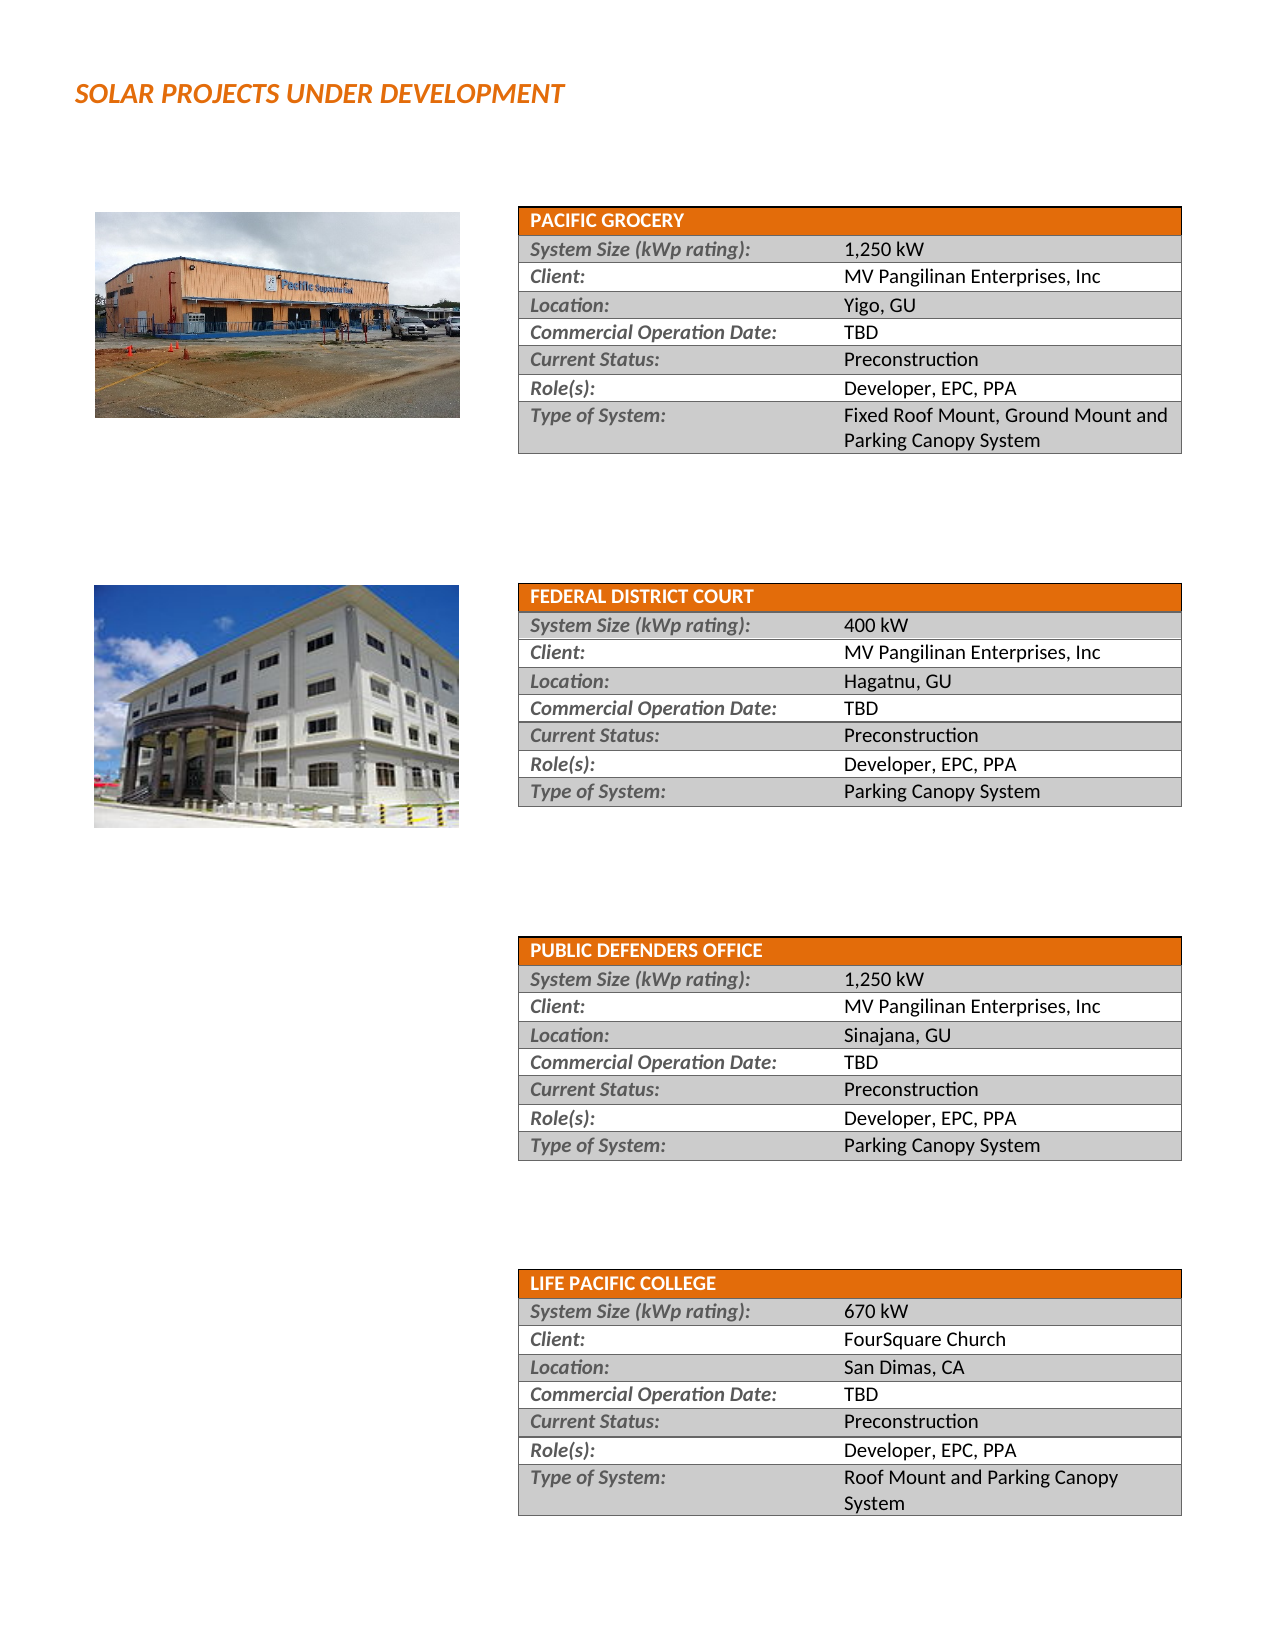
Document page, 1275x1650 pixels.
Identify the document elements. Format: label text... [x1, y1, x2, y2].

table_cell Hagatnu, GU [833, 668, 1181, 694]
table_cell Role(s): [519, 1105, 833, 1131]
table_cell Location: [519, 1355, 833, 1381]
table_cell System Size (kWp rating): [519, 613, 833, 638]
picture [95, 212, 460, 418]
table_cell Developer, EPC, PPA [833, 375, 1181, 401]
table_cell Location: [519, 668, 833, 694]
table_cell MV Pangilinan Enterprises, Inc [833, 993, 1181, 1021]
table_cell Parking Canopy System [833, 778, 1181, 806]
table_cell Fixed Roof Mount, Ground Mount and Parking Canopy System [833, 402, 1181, 453]
table_cell Commercial Operation Date: [519, 319, 833, 345]
table_cell Roof Mount and Parking Canopy System [833, 1465, 1181, 1515]
table_cell Role(s): [519, 751, 833, 777]
table_cell System Size (kWp rating): [519, 1299, 833, 1325]
table_header FEDERAL DISTRICT COURT [519, 584, 1181, 611]
table_cell San Dimas, CA [833, 1355, 1181, 1381]
table_cell Preconstruction [833, 1076, 1181, 1104]
table_cell Client: [519, 263, 833, 291]
table_cell Client: [519, 993, 833, 1021]
table_cell Location: [519, 292, 833, 318]
table_cell Current Status: [519, 346, 833, 374]
table_cell 400 kW [833, 613, 1181, 638]
table_cell Developer, EPC, PPA [833, 1438, 1181, 1463]
table_cell Preconstruction [833, 346, 1181, 374]
table_cell FourSquare Church [833, 1326, 1181, 1353]
table_cell Role(s): [519, 375, 833, 401]
table_cell System Size (kWp rating): [519, 966, 833, 992]
table_cell Role(s): [519, 1438, 833, 1463]
table_cell Commercial Operation Date: [519, 695, 833, 721]
table_cell Sinajana, GU [833, 1022, 1181, 1048]
table_cell Current Status: [519, 1409, 833, 1436]
table_cell MV Pangilinan Enterprises, Inc [833, 640, 1181, 667]
table_cell TBD [833, 1382, 1181, 1408]
table_cell Developer, EPC, PPA [833, 751, 1181, 777]
table_cell Preconstruction [833, 723, 1181, 750]
table_cell Client: [519, 1326, 833, 1353]
table_cell Current Status: [519, 723, 833, 750]
table_header PUBLIC DEFENDERS OFFICE [519, 938, 1181, 965]
table_cell Type of System: [519, 1132, 833, 1160]
table_cell Type of System: [519, 778, 833, 806]
table_cell Commercial Operation Date: [519, 1049, 833, 1075]
table_cell 670 kW [833, 1299, 1181, 1325]
table_cell TBD [833, 319, 1181, 345]
table_cell 1,250 kW [833, 236, 1181, 262]
table_cell System Size (kWp rating): [519, 236, 833, 262]
picture [94, 585, 459, 828]
table_cell Type of System: [519, 1465, 833, 1515]
table_cell Location: [519, 1022, 833, 1048]
table_cell Parking Canopy System [833, 1132, 1181, 1160]
table_cell TBD [833, 1049, 1181, 1075]
text SOLAR PROJECTS UNDER DEVELOPMENT [75, 75, 1200, 111]
table_cell Yigo, GU [833, 292, 1181, 318]
table_cell TBD [833, 695, 1181, 721]
table_cell Current Status: [519, 1076, 833, 1104]
table_cell 1,250 kW [833, 966, 1181, 992]
table_cell Commercial Operation Date: [519, 1382, 833, 1408]
table_cell Client: [519, 640, 833, 667]
table_cell MV Pangilinan Enterprises, Inc [833, 263, 1181, 291]
table_header LIFE PACIFIC COLLEGE [519, 1270, 1181, 1298]
table_cell Developer, EPC, PPA [833, 1105, 1181, 1131]
table_cell Type of System: [519, 402, 833, 453]
table_cell Preconstruction [833, 1409, 1181, 1436]
table_header PACIFIC GROCERY [519, 208, 1181, 235]
